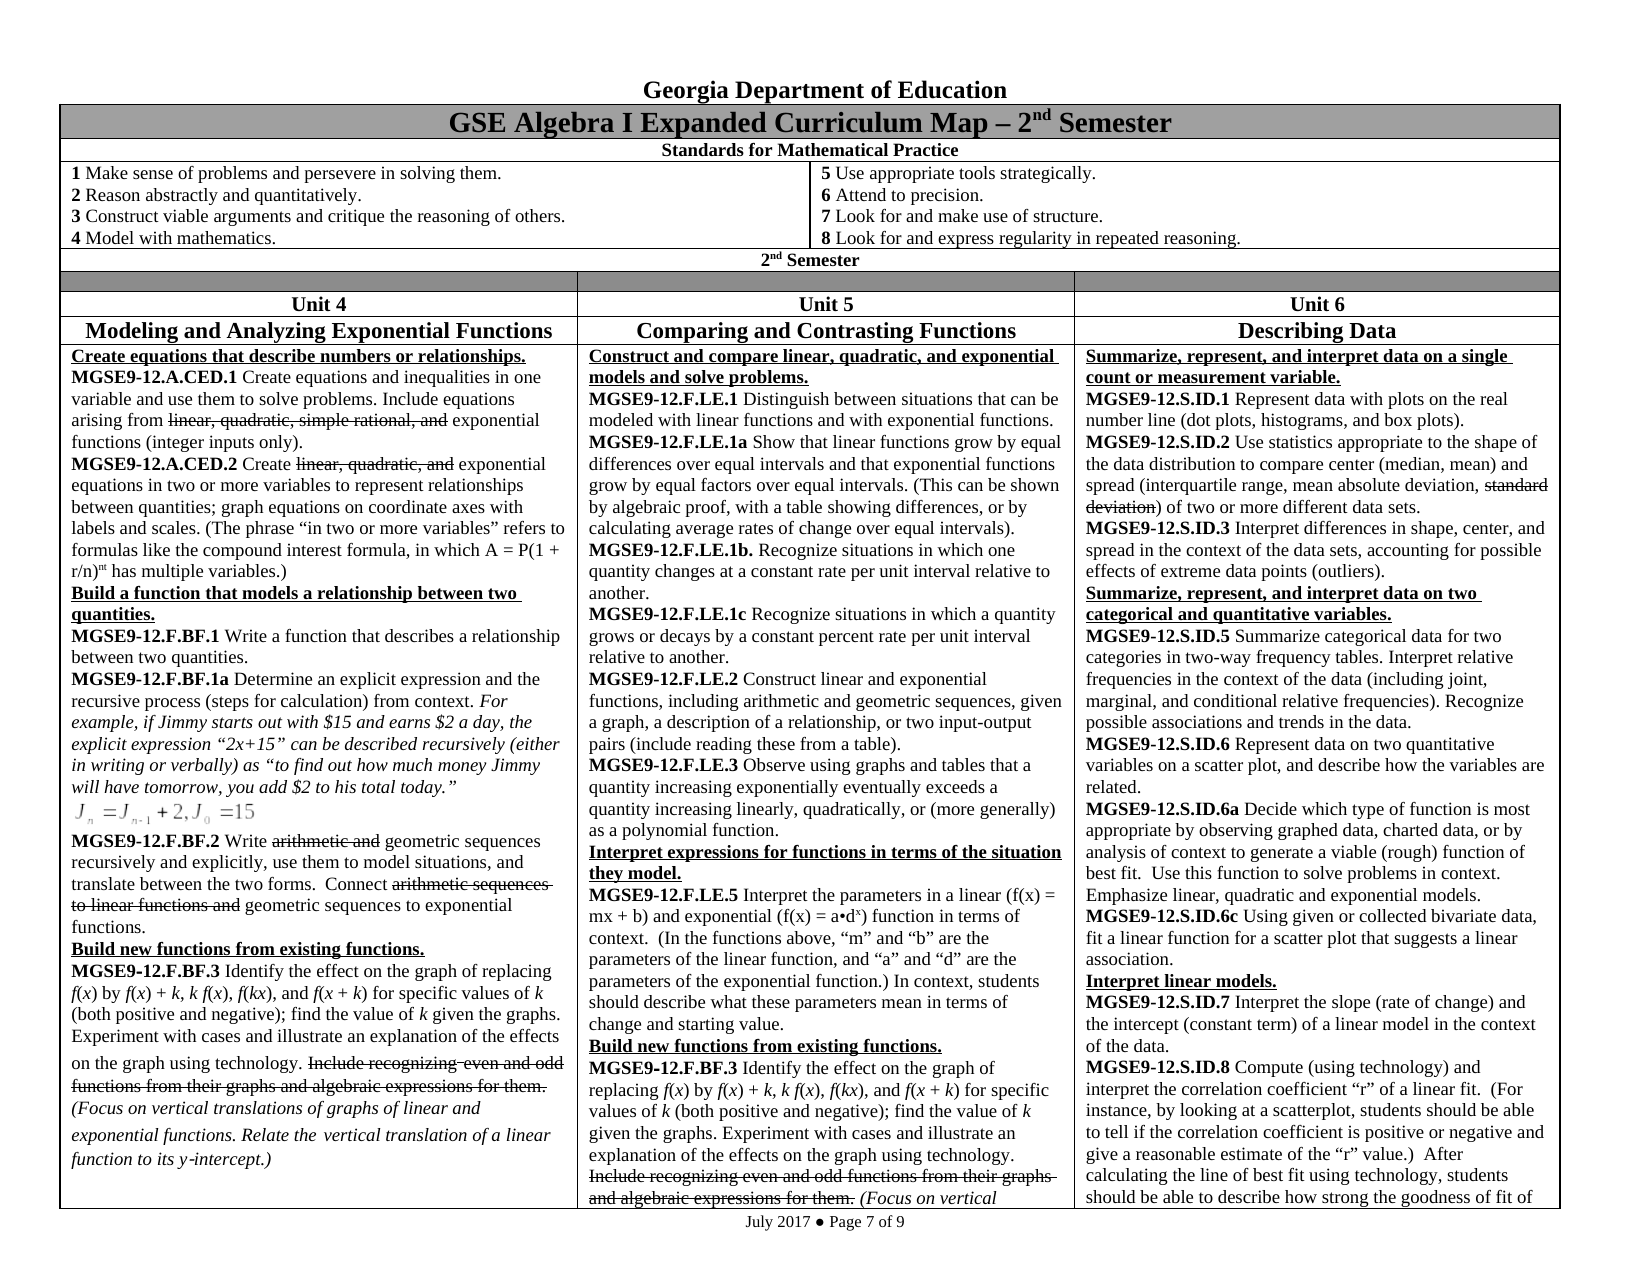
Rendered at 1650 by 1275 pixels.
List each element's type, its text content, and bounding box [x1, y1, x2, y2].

table_cell Unit 6 [1075, 292, 1559, 316]
table_cell Comparing and Contrasting Functions [578, 317, 1074, 343]
table_cell Unit 5 [578, 292, 1074, 316]
table_cell Describing Data [1075, 317, 1559, 343]
table_cell [61, 272, 577, 291]
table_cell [578, 345, 1074, 1208]
table_cell Standards for Mathematical Practice [61, 139, 1559, 161]
table_cell 2nd Semester [61, 249, 1559, 271]
table_cell Unit 4 [61, 292, 577, 316]
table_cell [61, 345, 577, 1208]
table_cell [578, 272, 1074, 291]
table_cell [1075, 345, 1559, 1208]
table_cell 1 Make sense of problems and persevere in solving them. 2 Reason abstractly and quantitatively. 3 Construct viable arguments and critique the reasoning of others. 4 Model with mathematics. [61, 162, 809, 248]
table_cell Modeling and Analyzing Exponential Functions [61, 317, 577, 343]
table_cell [1075, 272, 1559, 291]
table_header GSE Algebra I Expanded Curriculum Map – 2nd Semester [61, 105, 1559, 138]
table_cell 5 Use appropriate tools strategically. 6 Attend to precision. 7 Look for and make use of structure. 8 Look for and express regularity in repeated reasoning. [811, 162, 1559, 248]
